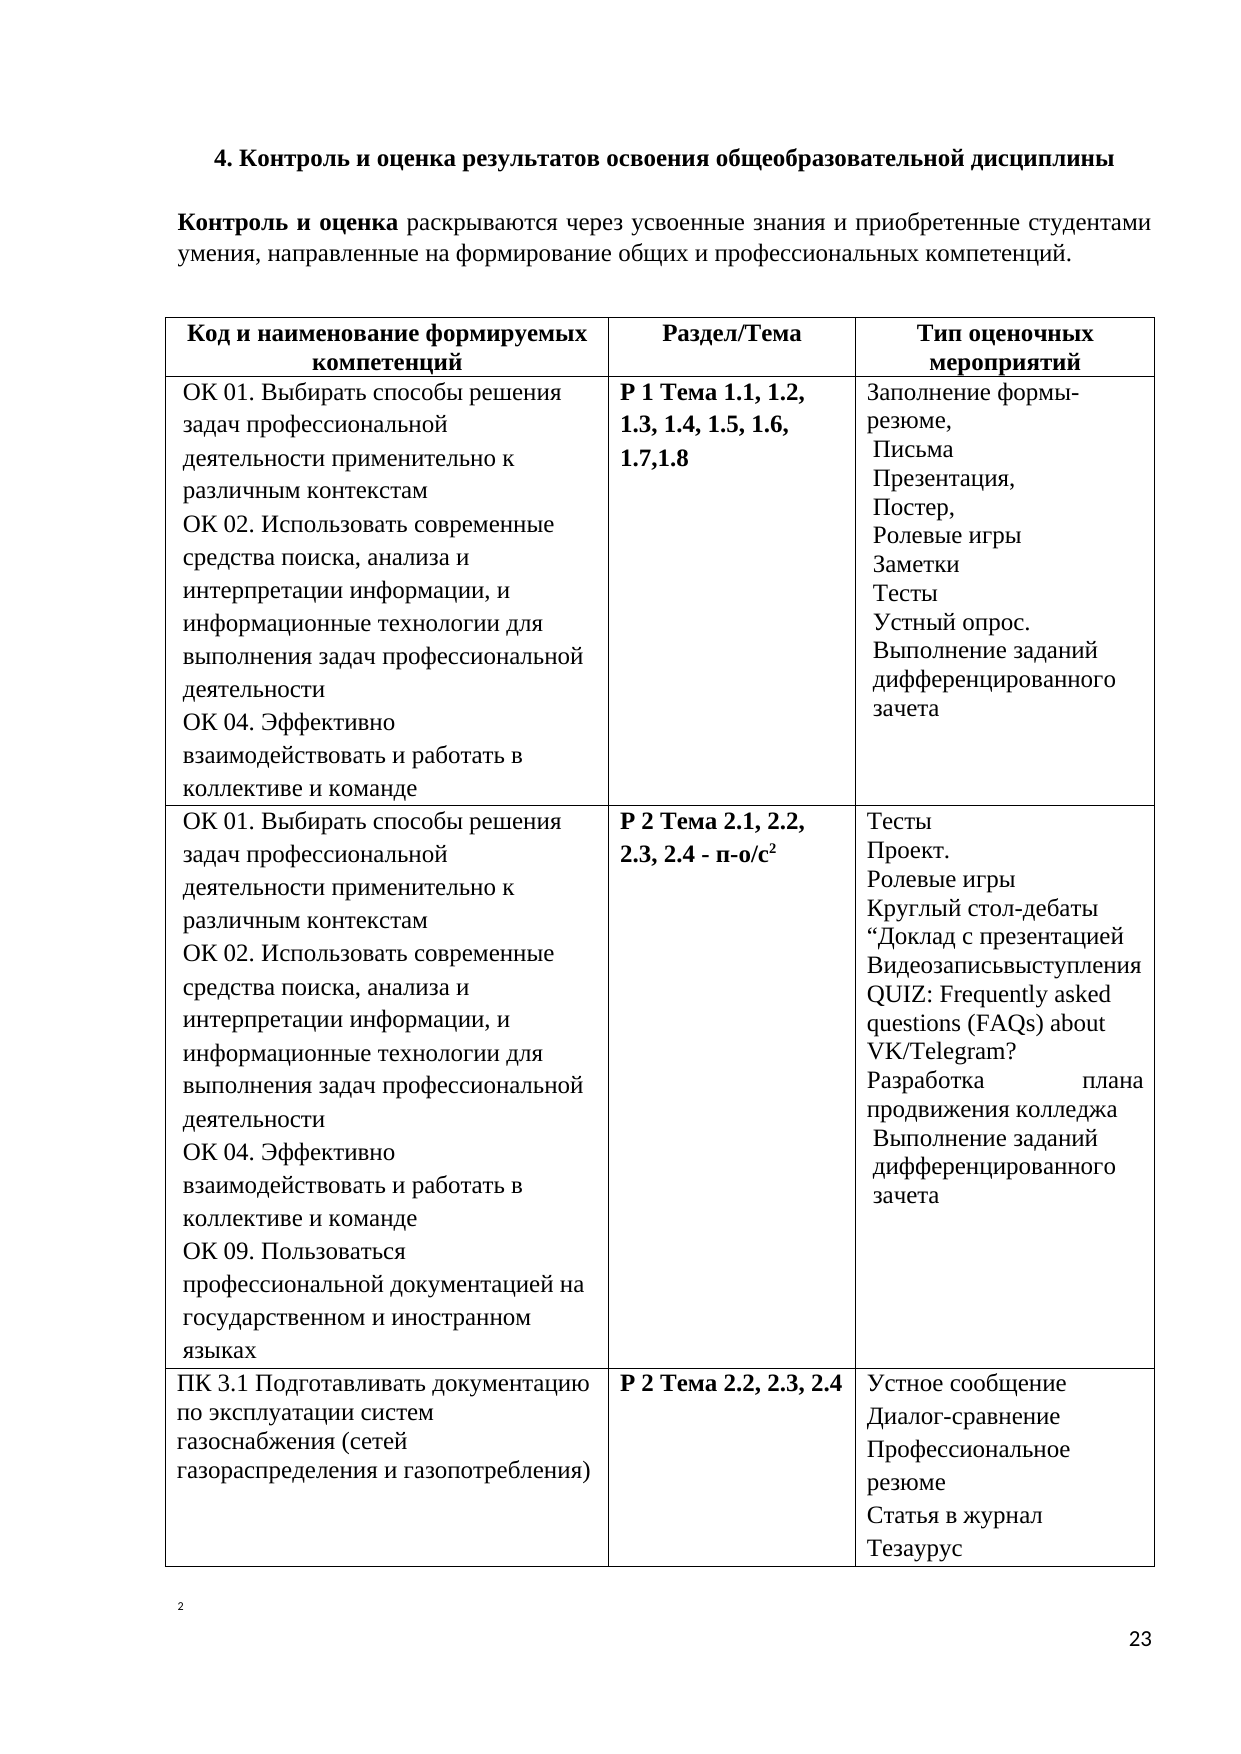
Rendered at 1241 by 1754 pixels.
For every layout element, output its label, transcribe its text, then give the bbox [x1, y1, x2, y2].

text Контроль и оценка раскрываются через усвоенные знания и приобретенные студентами умения, направленные на формирование общих и профессиональных компетенций. [177, 207, 1152, 267]
table_cell Заполнение формы-резюме, Письма Презентация, Постер, Ролевые игры Заметки Тесты Устный опрос. Выполнение заданий дифференцированного зачета [856, 377, 1154, 805]
subtitle 4. Контроль и оценка результатов освоения общеобразовательной дисциплины [177, 143, 1152, 172]
table_cell Р 2 Тема 2.1, 2.2, 2.3, 2.4 - п-о/с [609, 806, 855, 1367]
table_header Раздел/Тема [609, 318, 855, 376]
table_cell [856, 1369, 1154, 1566]
table_header Код и наименование формируемых компетенций [166, 318, 608, 376]
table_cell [166, 1369, 608, 1566]
table_cell Р 1 Тема 1.1, 1.2, 1.3, 1.4, 1.5, 1.6, 1.7,1.8 [609, 377, 855, 805]
table_cell Тесты Проект. Ролевые игры Круглый стол-дебаты “Доклад с презентацией Видеозаписьвыступления QUIZ: Frequently asked questions (FAQs) about VK/Telegram? Разработка плана продвижения колледжа Выполнение заданий дифференцированного зачета [856, 806, 1154, 1367]
table_cell ОК 01. Выбирать способы решения задач профессиональной деятельности применительно к различным контекстам ОК 02. Использовать современные средства поиска, анализа и интерпретации информации, и информационные технологии для выполнения задач профессиональной деятельности ОК 04. Эффективно взаимодействовать и работать в коллективе и команде ОК 09. Пользоваться профессиональной документацией на государственном и иностранном языках [166, 806, 608, 1367]
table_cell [609, 1369, 855, 1566]
table_cell ОК 01. Выбирать способы решения задач профессиональной деятельности применительно к различным контекстам ОК 02. Использовать современные средства поиска, анализа и интерпретации информации, и информационные технологии для выполнения задач профессиональной деятельности ОК 04. Эффективно взаимодействовать и работать в коллективе и команде [166, 377, 608, 805]
table_header Тип оценочных мероприятий [856, 318, 1154, 376]
